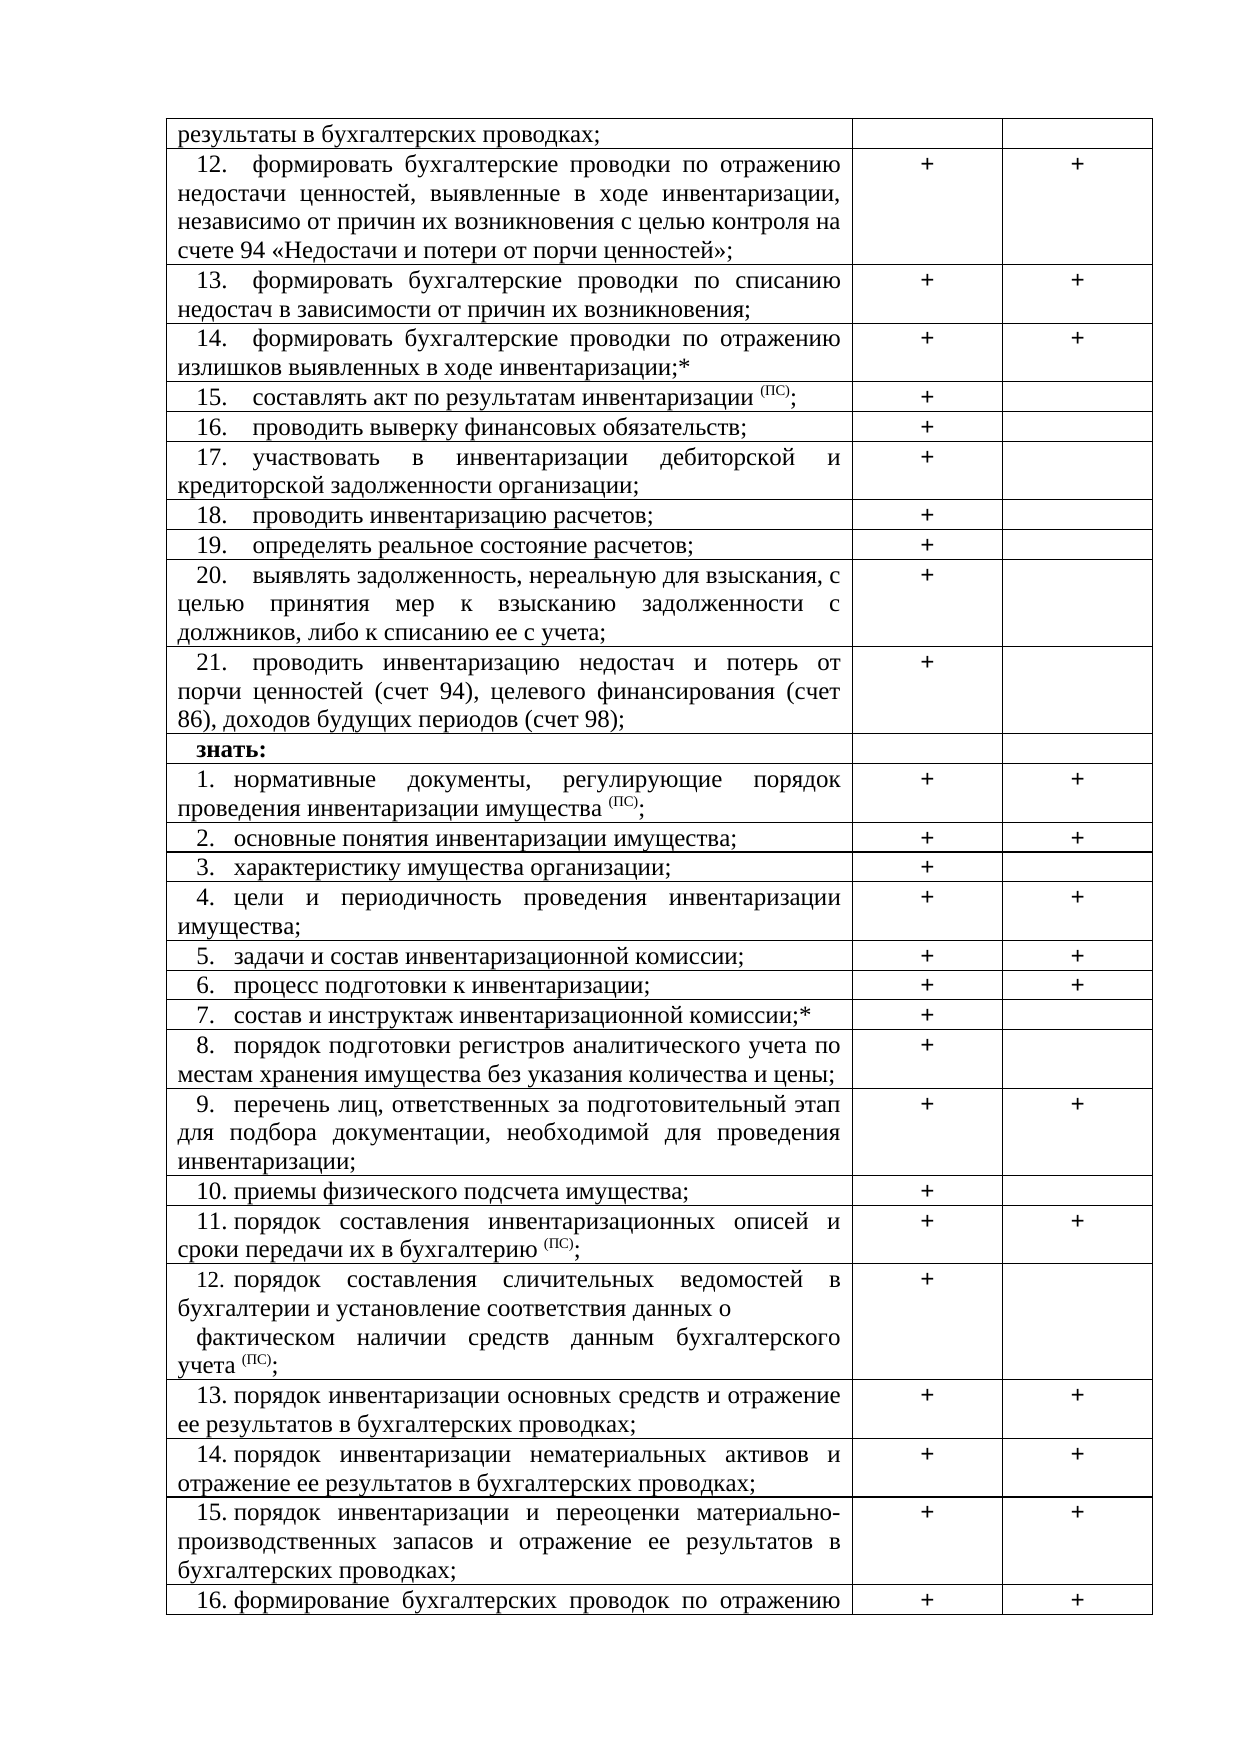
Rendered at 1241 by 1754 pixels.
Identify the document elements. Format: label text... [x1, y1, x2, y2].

table_cell + [853, 1380, 1002, 1438]
table_cell + [853, 1206, 1002, 1263]
table_cell + [853, 971, 1002, 999]
table_cell + [853, 647, 1002, 733]
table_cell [167, 119, 852, 148]
table_cell + [853, 119, 1002, 148]
table_cell + [1003, 1498, 1152, 1584]
table_cell + [853, 149, 1002, 264]
table_cell [1003, 1000, 1152, 1029]
table_cell знать: [167, 734, 852, 763]
table_cell формировать бухгалтерские проводки по отражению излишков выявленных в ходе инвентаризации;* [167, 324, 852, 381]
table_cell проводить инвентаризацию расчетов; [167, 500, 852, 529]
table_cell + [853, 560, 1002, 646]
table_cell + [853, 530, 1002, 559]
table_cell [1003, 530, 1152, 559]
table_cell + [853, 823, 1002, 851]
table_cell + [853, 1176, 1002, 1205]
table_cell + [1003, 324, 1152, 381]
table_cell + [853, 853, 1002, 881]
table_cell формировать бухгалтерские проводки по списанию недостач в зависимости от причин их возникновения; [167, 265, 852, 322]
table_cell порядок составления инвентаризационных описей и сроки передачи их в бухгалтерию (ПС); [167, 1206, 852, 1263]
table_cell выявлять задолженность, нереальную для взыскания, с целью принятия мер к взысканию задолженности с должников, либо к списанию ее с учета; [167, 560, 852, 646]
table_cell + [853, 1498, 1002, 1584]
table_cell основные понятия инвентаризации имущества; [167, 823, 852, 851]
table_cell + [1003, 941, 1152, 969]
table_cell + [1003, 1206, 1152, 1263]
table_cell процесс подготовки к инвентаризации; [167, 971, 852, 999]
table_cell порядок инвентаризации нематериальных активов и отражение ее результатов в бухгалтерских проводках; [167, 1439, 852, 1496]
table_cell + [1003, 265, 1152, 322]
table_cell [1003, 734, 1152, 763]
table_cell + [853, 1030, 1002, 1088]
table_cell цели и периодичность проведения инвентаризации имущества; [167, 882, 852, 940]
table_cell составлять акт по результатам инвентаризации (ПС); [167, 382, 852, 411]
table_cell + [853, 324, 1002, 381]
table_cell [1003, 1030, 1152, 1088]
table_cell + [853, 941, 1002, 969]
table_cell + [853, 1439, 1002, 1496]
table_cell порядок подготовки регистров аналитического учета по местам хранения имущества без указания количества и цены; [167, 1030, 852, 1088]
table_cell + [853, 412, 1002, 441]
table_cell + [853, 764, 1002, 822]
table_cell порядок инвентаризации и переоценки материально-производственных запасов и отражение ее результатов в бухгалтерских проводках; [167, 1498, 852, 1584]
table_cell + [1003, 1380, 1152, 1438]
table_cell формировать бухгалтерские проводки по отражению недостачи ценностей, выявленные в ходе инвентаризации, независимо от причин их возникновения с целью контроля на счете 94 «Недостачи и потери от порчи ценностей»; [167, 149, 852, 264]
table_cell приемы физического подсчета имущества; [167, 1176, 852, 1205]
table_cell + [1003, 823, 1152, 851]
table_cell [1003, 382, 1152, 411]
table_cell [1003, 442, 1152, 499]
table_cell задачи и состав инвентаризационной комиссии; [167, 941, 852, 969]
table_cell + [853, 1000, 1002, 1029]
table_cell + [853, 265, 1002, 322]
table_cell проводить выверку финансовых обязательств; [167, 412, 852, 441]
table_cell [1003, 853, 1152, 881]
table_cell + [1003, 1585, 1152, 1613]
table_cell [1003, 412, 1152, 441]
table_cell + [853, 500, 1002, 529]
table_cell + [1003, 149, 1152, 264]
table_cell [1003, 1264, 1152, 1379]
table_cell + [853, 882, 1002, 940]
table_cell перечень лиц, ответственных за подготовительный этап для подбора документации, необходимой для проведения инвентаризации; [167, 1089, 852, 1175]
table_cell + [1003, 1439, 1152, 1496]
table_cell порядок инвентаризации основных средств и отражение ее результатов в бухгалтерских проводках; [167, 1380, 852, 1438]
table_cell + [853, 382, 1002, 411]
table_cell + [853, 1089, 1002, 1175]
table_cell + [1003, 119, 1152, 148]
table_cell [1003, 647, 1152, 733]
table_cell порядок составления сличительных ведомостей в бухгалтерии и установление соответствия данных о фактическом наличии средств данным бухгалтерского учета (ПС); [167, 1264, 852, 1379]
table_cell определять реальное состояние расчетов; [167, 530, 852, 559]
table_cell характеристику имущества организации; [167, 853, 852, 881]
table_cell [853, 734, 1002, 763]
table_cell [1003, 500, 1152, 529]
table_cell + [1003, 882, 1152, 940]
table_cell + [1003, 764, 1152, 822]
table_cell участвовать в инвентаризации дебиторской и кредиторской задолженности организации; [167, 442, 852, 499]
table_cell + [853, 442, 1002, 499]
table_cell + [1003, 1089, 1152, 1175]
table_cell состав и инструктаж инвентаризационной комиссии;* [167, 1000, 852, 1029]
table_cell [1003, 560, 1152, 646]
table_cell нормативные документы, регулирующие порядок проведения инвентаризации имущества (ПС); [167, 764, 852, 822]
table_cell + [853, 1264, 1002, 1379]
table_cell проводить инвентаризацию недостач и потерь от порчи ценностей (счет 94), целевого финансирования (счет 86), доходов будущих периодов (счет 98); [167, 647, 852, 733]
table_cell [167, 1585, 852, 1613]
table_cell + [853, 1585, 1002, 1613]
table_cell + [1003, 971, 1152, 999]
table_cell [1003, 1176, 1152, 1205]
